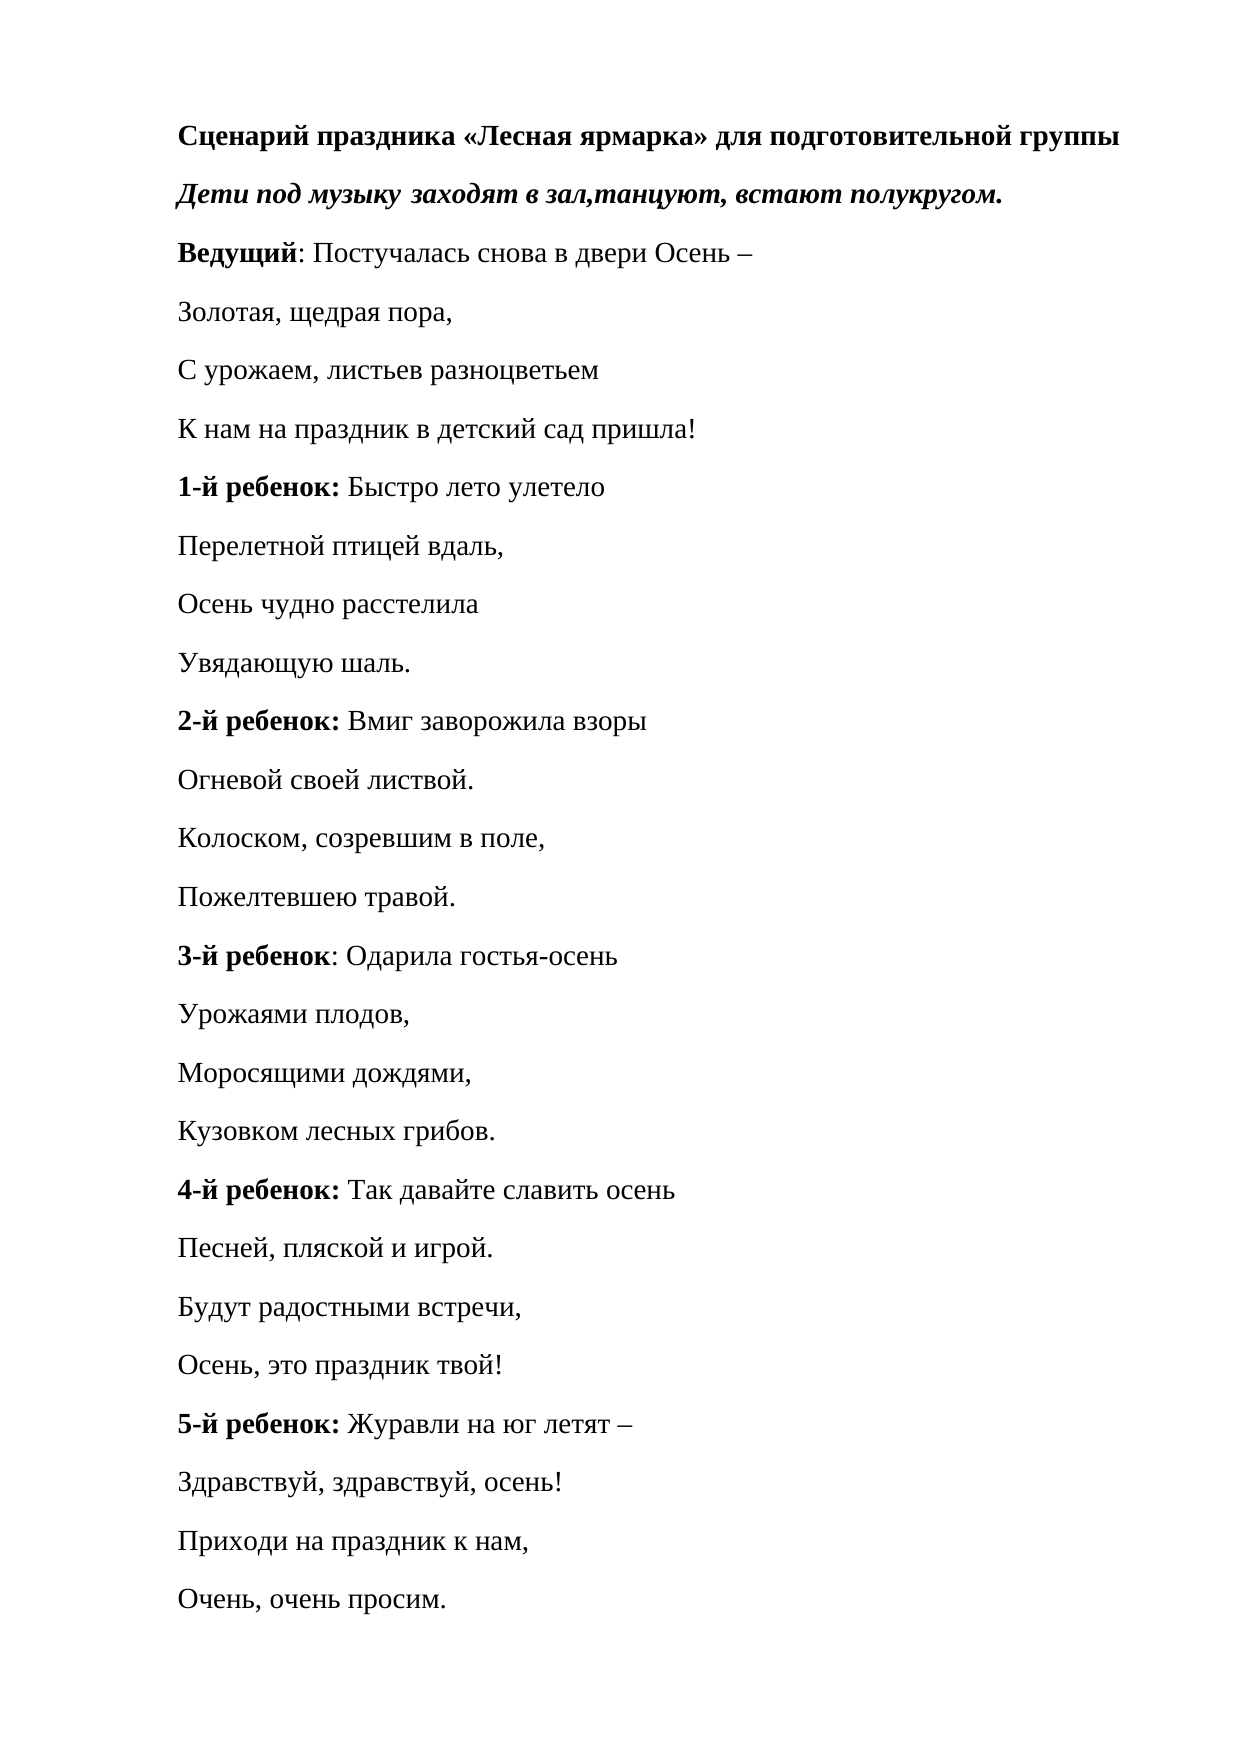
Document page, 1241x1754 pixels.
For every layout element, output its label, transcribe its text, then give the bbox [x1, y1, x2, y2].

text С урожаем, листьев разноцветьем [177, 352, 1152, 386]
text Увядающую шаль. [177, 645, 1152, 678]
text Кузовком лесных грибов. [177, 1113, 1152, 1147]
text Колоском, созревшим в поле, [177, 821, 1152, 854]
text 5-й ребенок: Журавли на юг летят – [177, 1406, 1152, 1439]
text Песней, пляской и игрой. [177, 1230, 1152, 1264]
text Дети под музыку заходят в зал,танцуют, встают полукругом. [177, 177, 1152, 210]
text Моросящими дождями, [177, 1055, 1152, 1088]
text Очень, очень просим. [177, 1582, 1152, 1615]
text 4-й ребенок: Так давайте славить осень [177, 1172, 1152, 1205]
text Перелетной птицей вдаль, [177, 528, 1152, 561]
text Пожелтевшею травой. [177, 879, 1152, 913]
text Золотая, щедрая пора, [177, 294, 1152, 327]
text Здравствуй, здравствуй, осень! [177, 1464, 1152, 1498]
text 1-й ребенок: Быстро лето улетело [177, 469, 1152, 503]
text 3-й ребенок: Одарила гостья-осень [177, 938, 1152, 971]
text Сценарий праздника «Лесная ярмарка» для подготовительной группы [177, 118, 1152, 152]
text 2-й ребенок: Вмиг заворожила взоры [177, 703, 1152, 737]
text Осень чудно расстелила [177, 586, 1152, 620]
text К нам на праздник в детский сад пришла! [177, 411, 1152, 444]
text Осень, это праздник твой! [177, 1347, 1152, 1381]
text Урожаями плодов, [177, 996, 1152, 1030]
text Будут радостными встречи, [177, 1289, 1152, 1322]
text Огневой своей листвой. [177, 762, 1152, 796]
text Приходи на праздник к нам, [177, 1523, 1152, 1557]
text Ведущий: Постучалась снова в двери Осень – [177, 235, 1152, 269]
